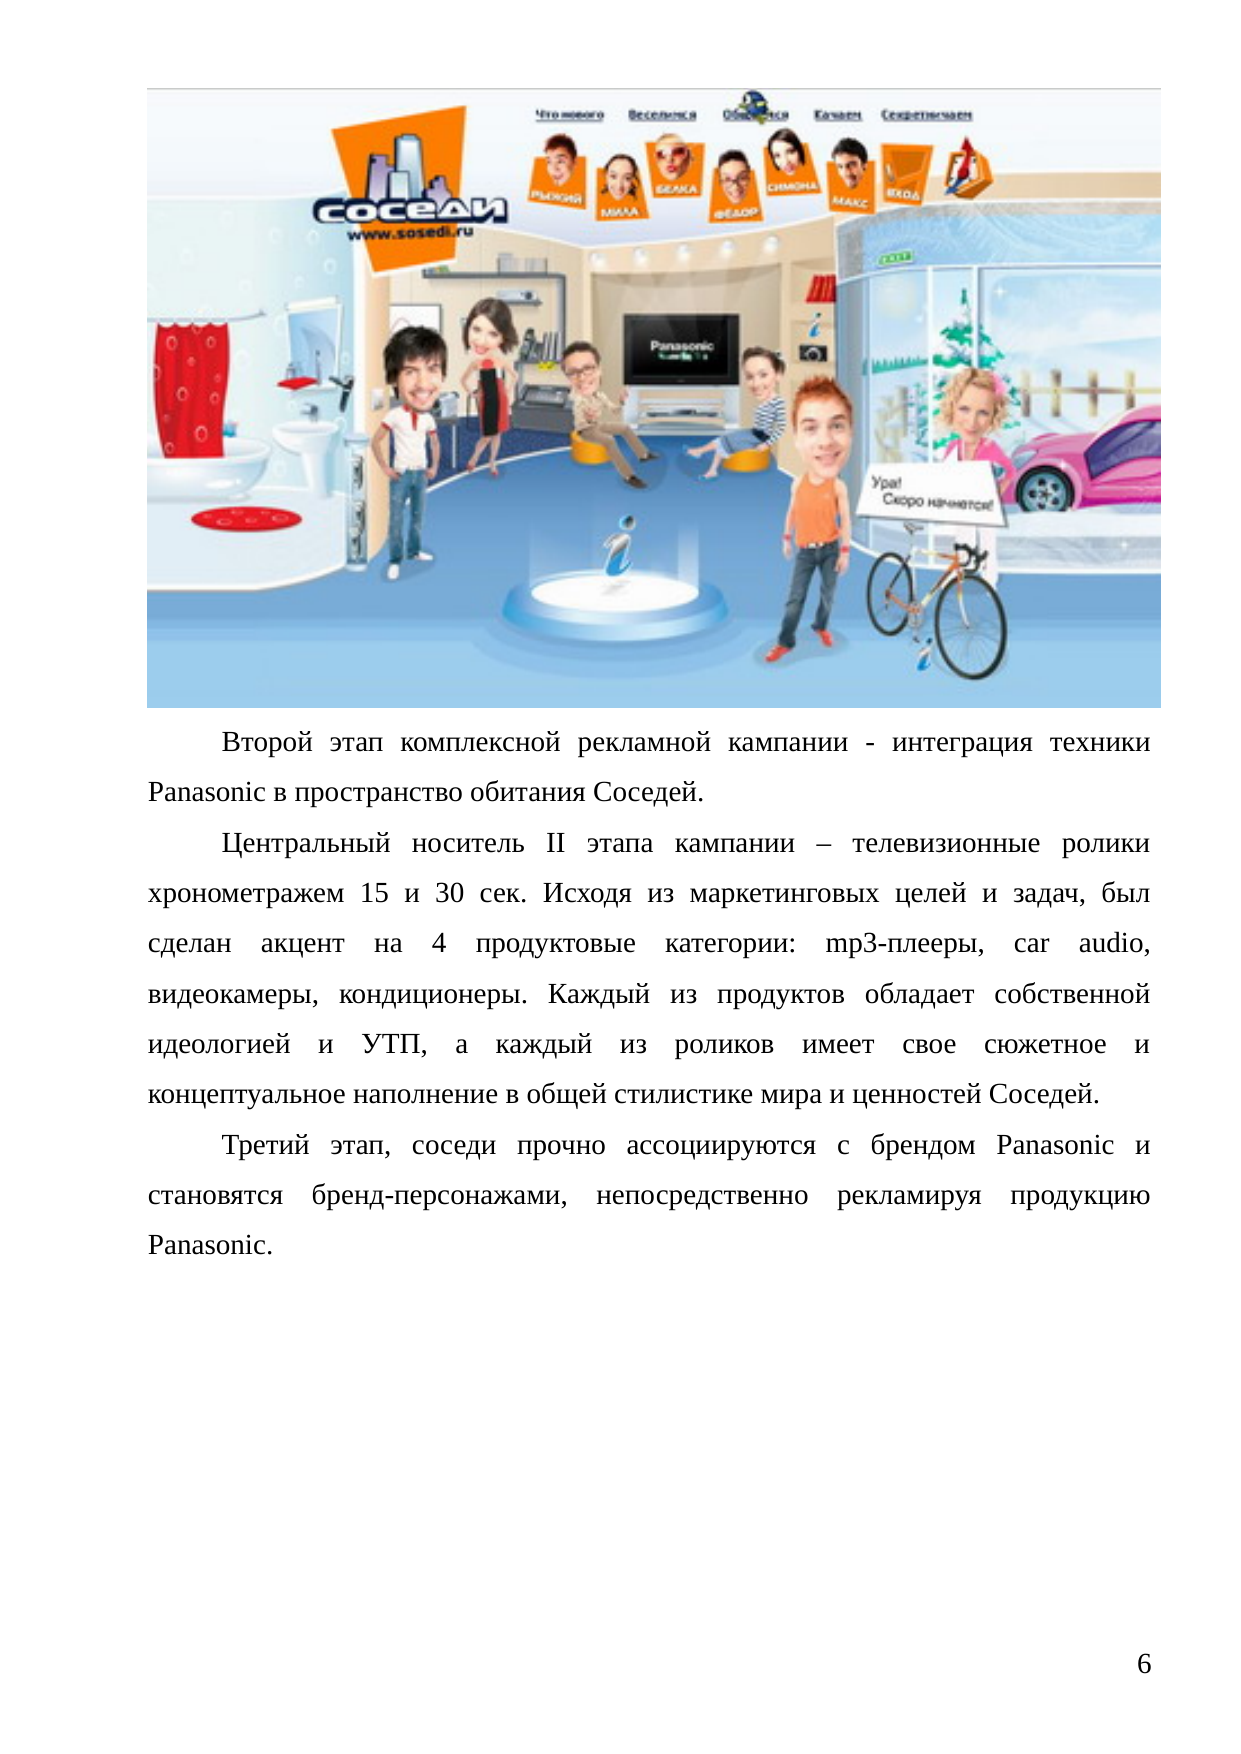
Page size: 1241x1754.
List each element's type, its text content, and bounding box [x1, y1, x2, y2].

text Центральный носитель II этапа кампании – телевизионные ролики хронометражем 15 и 30 сек. Исходя из маркетинговых целей и задач, был сделан акцент на 4 продуктовые категории: mp3-плееры, car audio, видеокамеры, кондиционеры. Каждый из продуктов обладает собственной идеологией и УТП, а каждый из роликов имеет свое сюжетное и концептуальное наполнение в общей стилистике мира и ценностей Соседей. [148, 825, 1152, 1110]
text Второй этап комплексной рекламной кампании - интеграция техники Panasonic в пространство обитания Соседей. [148, 724, 1152, 808]
text Третий этап, соседи прочно ассоциируются с брендом Panasonic и становятся бренд-персонажами, непосредственно рекламируя продукцию Panasonic. [148, 1127, 1152, 1261]
picture [147, 88, 1161, 708]
